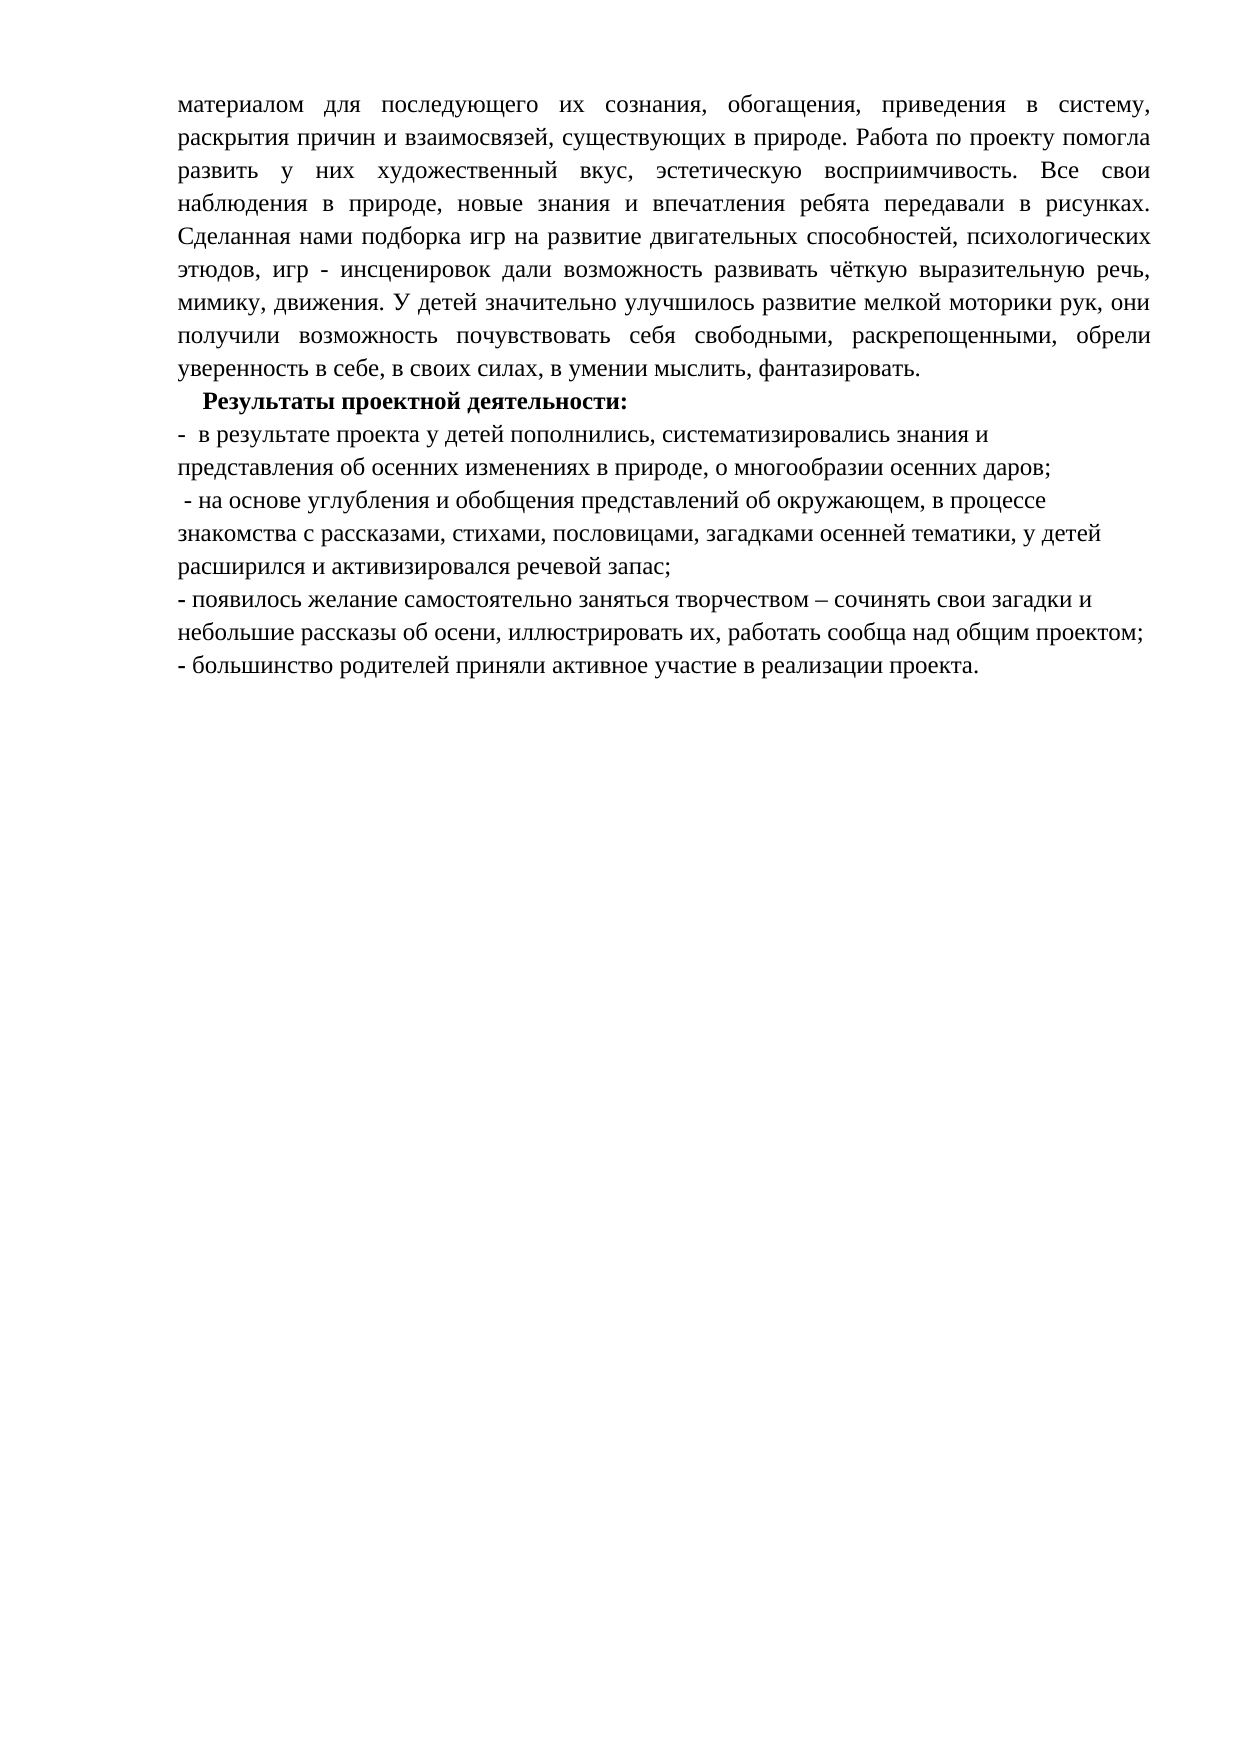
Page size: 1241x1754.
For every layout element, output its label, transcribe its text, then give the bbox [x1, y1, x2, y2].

text Результаты проектной деятельности: [177, 386, 1152, 414]
text - большинство родителей приняли активное участие в реализации проекта. [177, 650, 1152, 679]
text - на основе углубления и обобщения представлений об окружающем, в процессе знакомства с рассказами, стихами, пословицами, загадками осенней тематики, у детей расширился и активизировался речевой запас; [177, 485, 1152, 580]
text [177, 89, 1152, 382]
text - появилось желание самостоятельно заняться творчеством – сочинять свои загадки и небольшие рассказы об осени, иллюстрировать их, работать сообща над общим проектом; [177, 584, 1152, 646]
text - в результате проекта у детей пополнились, систематизировались знания и представления об осенних изменениях в природе, о многообразии осенних даров; [177, 419, 1152, 481]
